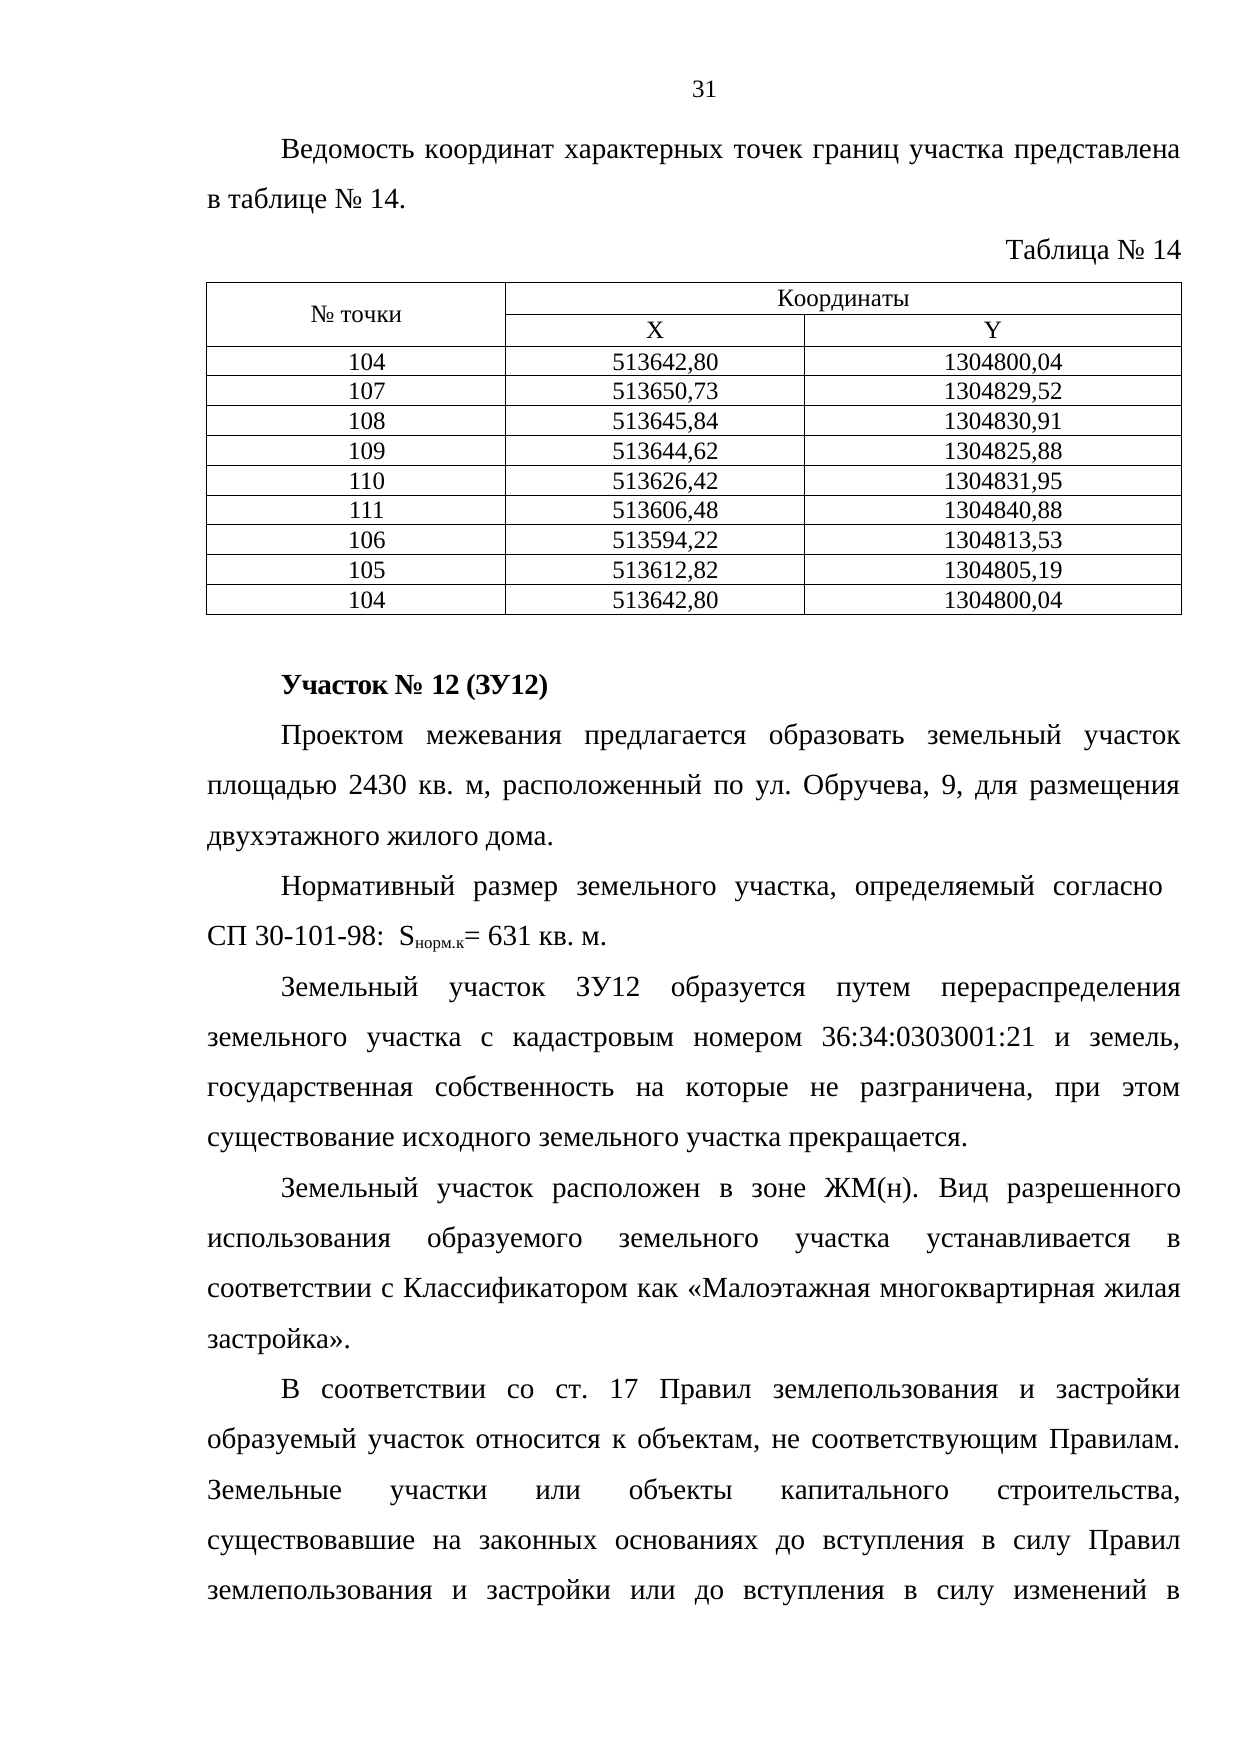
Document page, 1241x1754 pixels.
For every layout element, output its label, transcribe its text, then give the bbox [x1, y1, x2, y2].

table_cell 513644,62 [506, 436, 804, 465]
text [207, 1371, 1181, 1606]
table_cell 110 [207, 466, 505, 494]
table_cell X [506, 315, 804, 346]
text Ведомость координат характерных точек границ участка представлена в таблице № 14. [207, 131, 1181, 215]
table_cell 106 [207, 525, 505, 554]
table_cell 1304840,88 [805, 496, 1181, 524]
table_cell Y [805, 315, 1181, 346]
table_cell 104 [207, 585, 505, 614]
table_cell 513606,48 [506, 496, 804, 524]
table_cell 111 [207, 496, 505, 524]
table_cell 513650,73 [506, 376, 804, 405]
table_cell 1304800,04 [805, 347, 1181, 375]
text Участок № 12 (ЗУ12) [207, 667, 1181, 700]
table_cell 513645,84 [506, 406, 804, 435]
table_cell 1304831,95 [805, 466, 1181, 494]
table_cell 513642,80 [506, 585, 804, 614]
table_cell 108 [207, 406, 505, 435]
table_cell 1304830,91 [805, 406, 1181, 435]
table_cell 513612,82 [506, 555, 804, 584]
text Земельный участок расположен в зоне ЖМ(н). Вид разрешенного использования образуемого земельного участка устанавливается в соответствии с Классификатором как «Малоэтажная многоквартирная жилая застройка». [207, 1170, 1181, 1354]
table_cell 1304829,52 [805, 376, 1181, 405]
table_cell 1304800,04 [805, 585, 1181, 614]
table_cell 513642,80 [506, 347, 804, 375]
text Проектом межевания предлагается образовать земельный участок площадью 2430 кв. м, расположенный по ул. Обручева, 9, для размещения двухэтажного жилого дома. [207, 717, 1181, 851]
table_cell 104 [207, 347, 505, 375]
text Нормативный размер земельного участка, определяемый согласно СП 30-101-98: Sнорм.к= 631 кв. м. [207, 868, 1181, 952]
table_cell 109 [207, 436, 505, 465]
table_cell 513594,22 [506, 525, 804, 554]
table_cell 105 [207, 555, 505, 584]
text Земельный участок ЗУ12 образуется путем перераспределения земельного участка с кадастровым номером 36:34:0303001:21 и земель, государственная собственность на которые не разграничена, при этом существование исходного земельного участка прекращается. [207, 969, 1181, 1153]
table_cell 513626,42 [506, 466, 804, 494]
table_cell 1304813,53 [805, 525, 1181, 554]
text Таблица № 14 [207, 232, 1181, 266]
table_header Координаты [506, 283, 1181, 314]
table_cell 107 [207, 376, 505, 405]
table_header № точки [207, 283, 505, 346]
table_cell 1304805,19 [805, 555, 1181, 584]
table_cell 1304825,88 [805, 436, 1181, 465]
